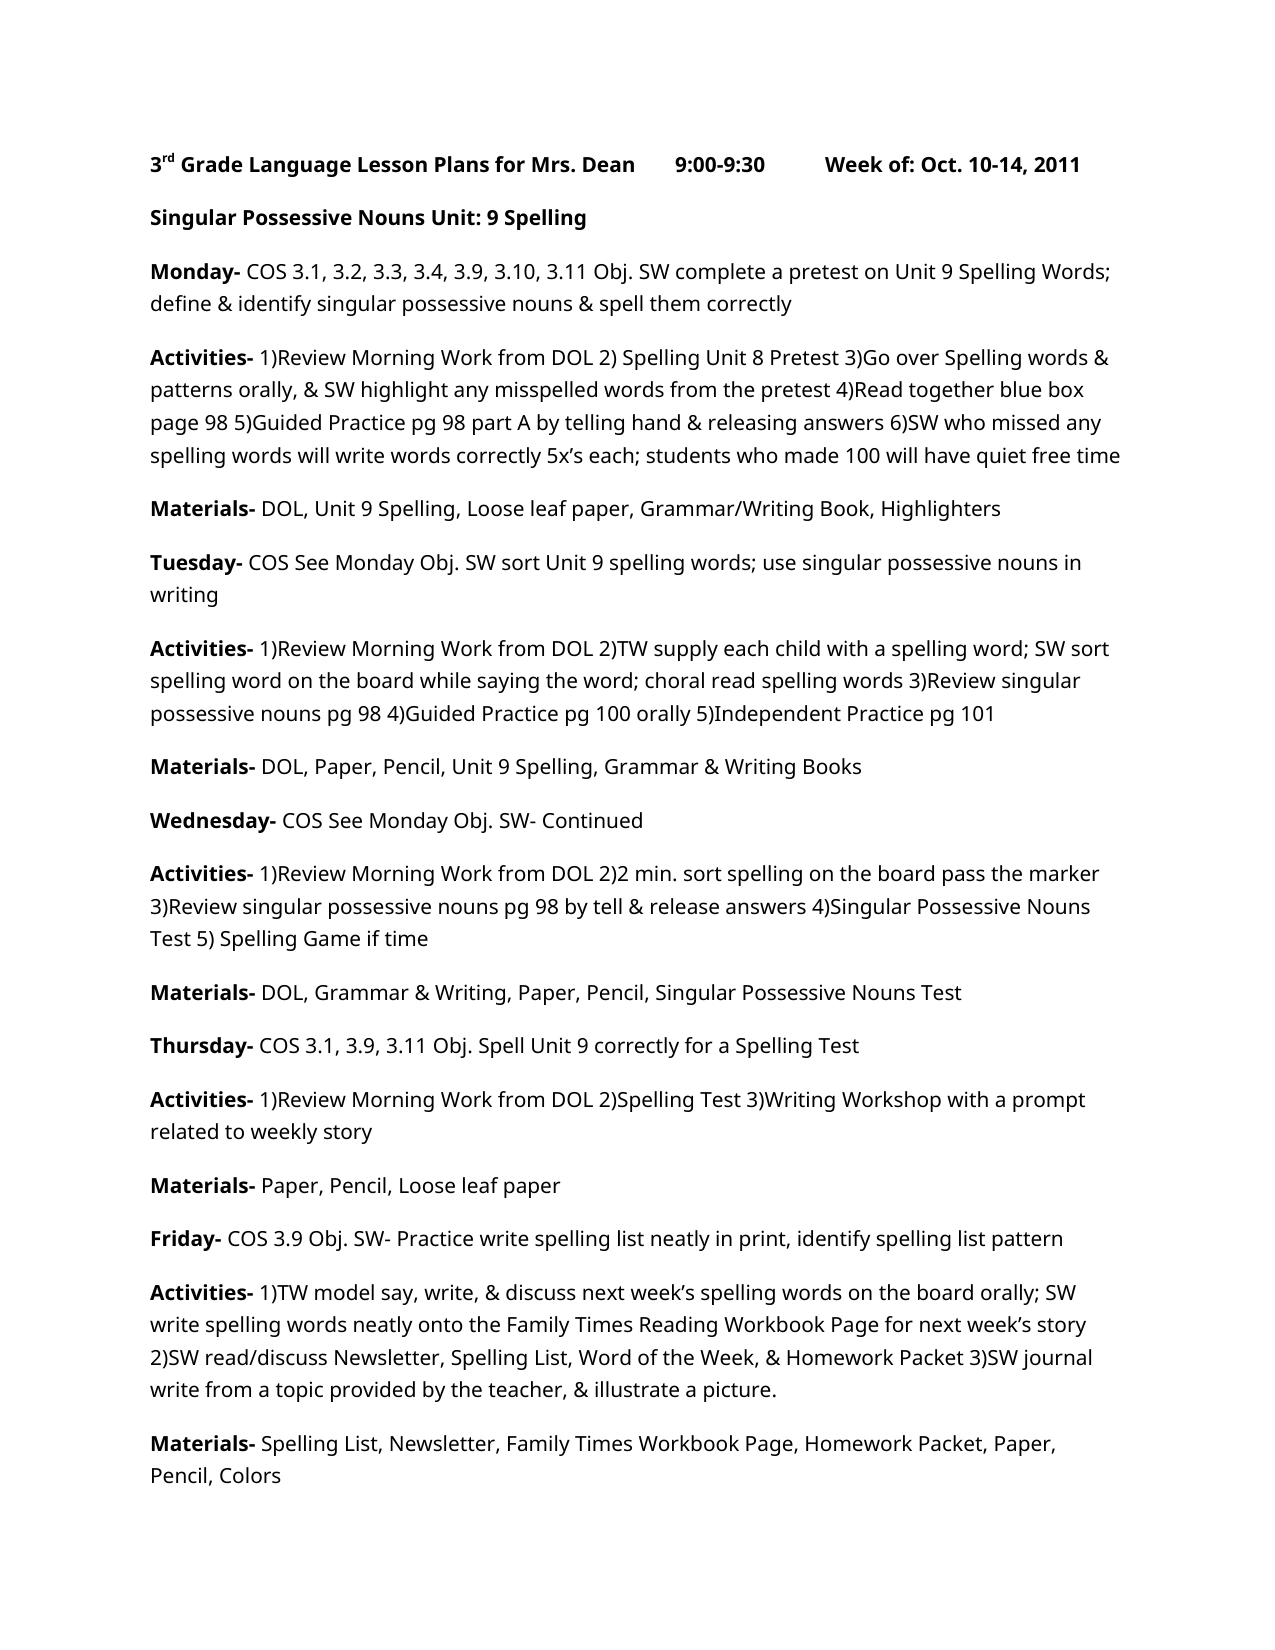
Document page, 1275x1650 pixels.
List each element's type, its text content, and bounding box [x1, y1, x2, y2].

text Monday- COS 3.1, 3.2, 3.3, 3.4, 3.9, 3.10, 3.11 Obj. SW complete a pretest on Unit 9 Spelling Words; define & identify singular possessive nouns & spell them correctly [150, 257, 1125, 318]
text Activities- 1)TW model say, write, & discuss next week’s spelling words on the board orally; SW write spelling words neatly onto the Family Times Reading Workbook Page for next week’s story 2)SW read/discuss Newsletter, Spelling List, Word of the Week, & Homework Packet 3)SW journal write from a topic provided by the teacher, & illustrate a picture. [150, 1278, 1125, 1404]
text Wednesday- COS See Monday Obj. SW- Continued [150, 806, 1125, 834]
text Singular Possessive Nouns Unit: 9 Spelling [150, 203, 1125, 232]
text Thursday- COS 3.1, 3.9, 3.11 Obj. Spell Unit 9 correctly for a Spelling Test [150, 1031, 1125, 1060]
text Friday- COS 3.9 Obj. SW- Practice write spelling list neatly in print, identify spelling list pattern [150, 1224, 1125, 1253]
text Materials- DOL, Grammar & Writing, Paper, Pencil, Singular Possessive Nouns Test [150, 978, 1125, 1006]
text Tuesday- COS See Monday Obj. SW sort Unit 9 spelling words; use singular possessive nouns in writing [150, 548, 1125, 609]
text Activities- 1)Review Morning Work from DOL 2) Spelling Unit 8 Pretest 3)Go over Spelling words & patterns orally, & SW highlight any misspelled words from the pretest 4)Read together blue box page 98 5)Guided Practice pg 98 part A by telling hand & releasing answers 6)SW who missed any spelling words will write words correctly 5x’s each; students who made 100 will have quiet free time [150, 343, 1125, 469]
text Materials- DOL, Paper, Pencil, Unit 9 Spelling, Grammar & Writing Books [150, 752, 1125, 781]
text Materials- Spelling List, Newsletter, Family Times Workbook Page, Homework Packet, Paper, Pencil, Colors [150, 1429, 1125, 1490]
text Activities- 1)Review Morning Work from DOL 2)2 min. sort spelling on the board pass the marker 3)Review singular possessive nouns pg 98 by tell & release answers 4)Singular Possessive Nouns Test 5) Spelling Game if time [150, 859, 1125, 953]
text Materials- Paper, Pencil, Loose leaf paper [150, 1171, 1125, 1199]
text 3rd Grade Language Lesson Plans for Mrs. Dean 9:00-9:30 Week of: Oct. 10-14, 2011 [150, 150, 1125, 178]
text Materials- DOL, Unit 9 Spelling, Loose leaf paper, Grammar/Writing Book, Highlighters [150, 494, 1125, 523]
text Activities- 1)Review Morning Work from DOL 2)Spelling Test 3)Writing Workshop with a prompt related to weekly story [150, 1085, 1125, 1146]
text Activities- 1)Review Morning Work from DOL 2)TW supply each child with a spelling word; SW sort spelling word on the board while saying the word; choral read spelling words 3)Review singular possessive nouns pg 98 4)Guided Practice pg 100 orally 5)Independent Practice pg 101 [150, 634, 1125, 727]
